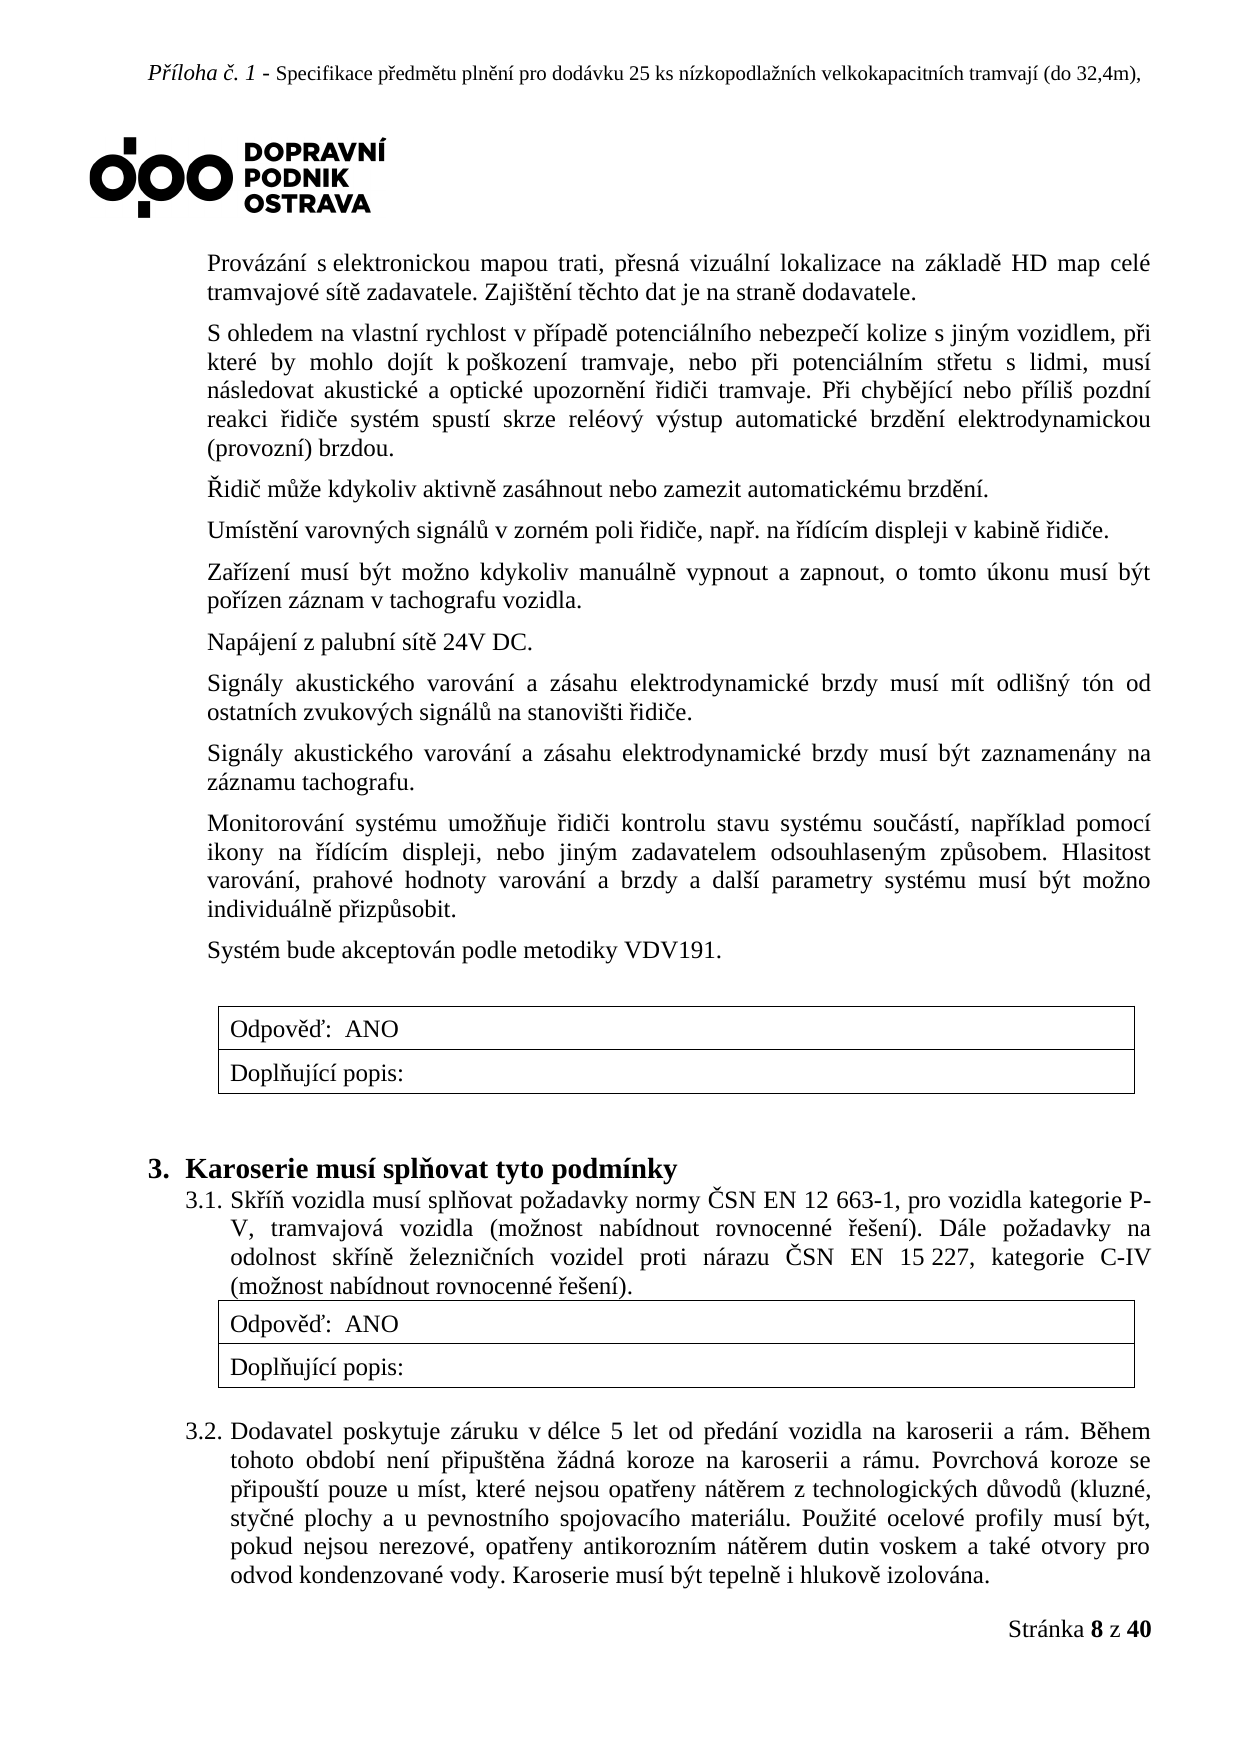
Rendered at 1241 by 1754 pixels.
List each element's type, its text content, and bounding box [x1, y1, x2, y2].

text Zařízení musí být možno kdykoliv manuálně vypnout a zapnout, o tomto úkonu musí být pořízen záznam v tachografu vozidla. [207, 557, 1152, 614]
text Napájení z palubní sítě 24V DC. [207, 627, 1152, 656]
text Provázání s elektronickou mapou trati, přesná vizuální lokalizace na základě HD map celé tramvajové sítě zadavatele. Zajištění těchto dat je na straně dodavatele. [207, 248, 1152, 306]
text Umístění varovných signálů v zorném poli řidiče, např. na řídícím displeji v kabině řidiče. [207, 516, 1152, 544]
text Monitorování systému umožňuje řidiči kontrolu stavu systému součástí, například pomocí ikony na řídícím displeji, nebo jiným zadavatelem odsouhlaseným způsobem. Hlasitost varování, prahové hodnoty varování a brzdy a další parametry systému musí být možno individuálně přizpůsobit. [207, 808, 1152, 923]
text Signály akustického varování a zásahu elektrodynamické brzdy musí být zaznamenány na záznamu tachografu. [207, 738, 1152, 796]
text Signály akustického varování a zásahu elektrodynamické brzdy musí mít odlišný tón od ostatních zvukových signálů na stanovišti řidiče. [207, 668, 1152, 726]
list Dodavatel poskytuje záruku v délce 5 let od předání vozidla na karoserii a rám. Během tohoto období není připuštěna žádná koroze na karoserii a rámu. Povrchová koroze se připouští pouze u míst, které nejsou opatřeny nátěrem z technologických důvodů (kluzné, styčné plochy a u pevnostního spojovacího materiálu. Použité ocelové profily musí být, pokud nejsou nerezové, opatřeny antikorozním nátěrem dutin voskem a také otvory pro odvod kondenzované vody. Karoserie musí být tepelně i hlukově izolována. [185, 1416, 1152, 1589]
table_cell Doplňující popis: [219, 1050, 1134, 1093]
subtitle Karoserie musí splňovat tyto podmínky [148, 1151, 1152, 1185]
table_cell Doplňující popis: [219, 1344, 1134, 1387]
text S ohledem na vlastní rychlost v případě potenciálního nebezpečí kolize s jiným vozidlem, při které by mohlo dojít k poškození tramvaje, nebo při potenciálním střetu s lidmi, musí následovat akustické a optické upozornění řidiči tramvaje. Při chybějící nebo příliš pozdní reakci řidiče systém spustí skrze reléový výstup automatické brzdění elektrodynamickou (provozní) brzdou. [207, 318, 1152, 462]
table_header Odpověď: ANO [219, 1301, 1134, 1343]
table_header Odpověď: ANO [219, 1007, 1134, 1049]
picture [89, 137, 387, 218]
text Řidič může kdykoliv aktivně zasáhnout nebo zamezit automatickému brzdění. [207, 474, 1152, 503]
text Systém bude akceptován podle metodiky VDV191. [207, 936, 1152, 964]
list Skříň vozidla musí splňovat požadavky normy ČSN EN 12 663-1, pro vozidla kategorie P-V, tramvajová vozidla (možnost nabídnout rovnocenné řešení). Dále požadavky na odolnost skříně železničních vozidel proti nárazu ČSN EN 15 227, kategorie C-IV (možnost nabídnout rovnocenné řešení). [185, 1185, 1152, 1300]
